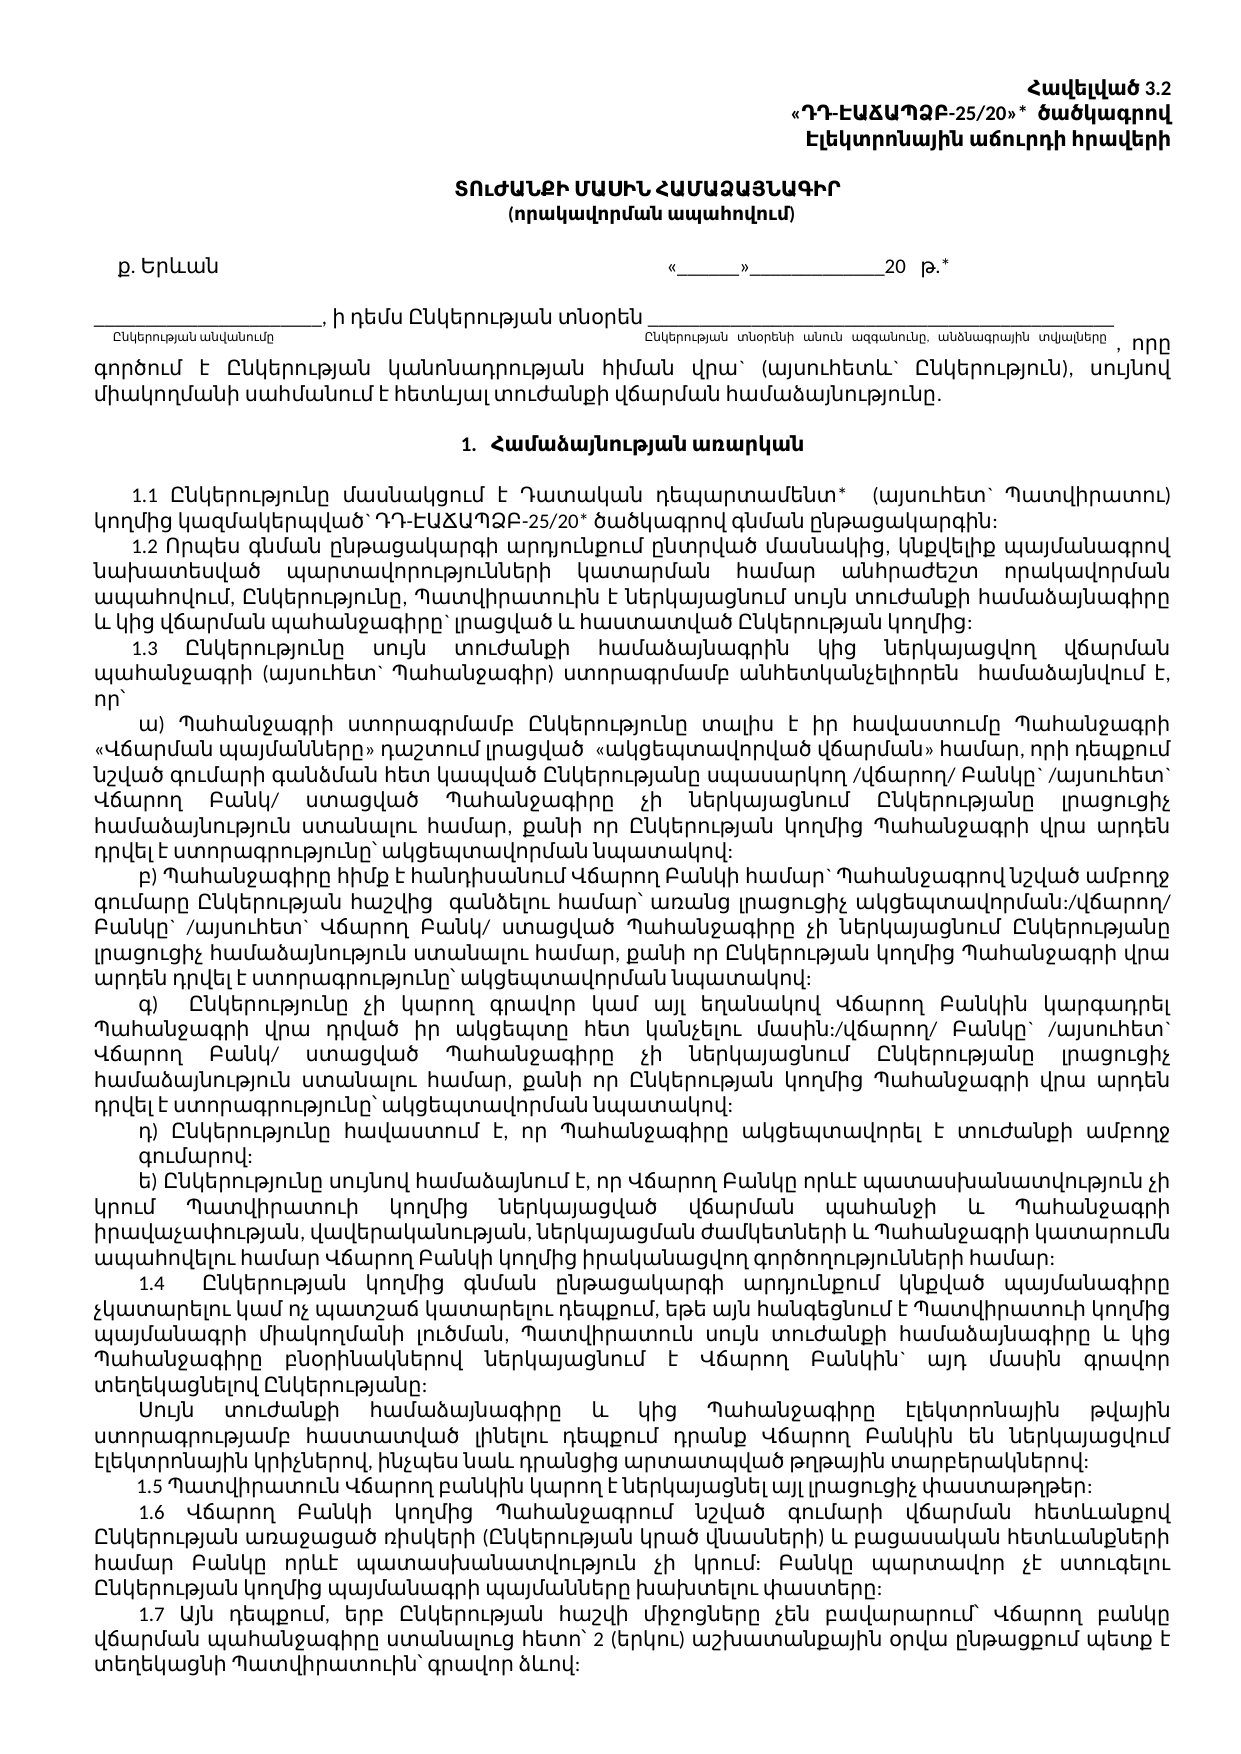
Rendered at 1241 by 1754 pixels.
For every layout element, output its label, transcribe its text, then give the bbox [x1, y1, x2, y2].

text 1.3 Ընկերությունը սույն տուժանքի համաձայնագրին կից ներկայացվող վճարման պահանջագրի (այսուհետ` Պահանջագիր) ստորագրմամբ անհետկանչելիորեն համաձայնվում է, որ՝ [94, 635, 1171, 711]
text ե) Ընկերությունը սույնով համաձայնում է, որ Վճարող Բանկը որևէ պատասխանատվություն չի կրում Պատվիրատուի կողմից ներկայացված վճարման պահանջի և Պահանջագրի իրավաչափության, վավերականության, ներկայացման ժամկետների և Պահանջագրի կատարումն ապահովելու համար Վճարող Բանկի կողմից իրականացվող գործողությունների համար: [94, 1169, 1171, 1270]
text ՏՈւԺԱՆՔԻ ՄԱՍԻՆ ՀԱՄԱՁԱՅՆԱԳԻՐ [94, 177, 1171, 202]
text Հավելված 3.2 [94, 75, 1171, 100]
text 1.5 Պատվիրատուն Վճարող բանկին կարող է ներկայացնել այլ լրացուցիչ փաստաթղթեր: [94, 1474, 1171, 1499]
text 1.6 Վճարող Բանկի կողմից Պահանջագրում նշված գումարի վճարման հետևանքով Ընկերության առաջացած ռիսկերի (Ընկերության կրած վնասների) և բացասական հետևանքների համար Բանկը որևէ պատասխանատվություն չի կրում: Բանկը պարտավոր չէ ստուգելու Ընկերության կողմից պայմանագրի պայմանները խախտելու փաստերը: [94, 1499, 1171, 1601]
text բ) Պահանջագիրը հիմք է հանդիսանում Վճարող Բանկի համար` Պահանջագրով նշված ամբողջ գումարը Ընկերության հաշվից գանձելու համար՝ առանց լրացուցիչ ակցեպտավորման:/վճարող/ Բանկը` /այսուհետ` Վճարող Բանկ/ ստացված Պահանջագիրը չի ներկայացնում Ընկերությանը լրացուցիչ համաձայնություն ստանալու համար, քանի որ Ընկերության կողմից Պահանջագրի վրա արդեն դրվել է ստորագրությունը՝ ակցեպտավորման նպատակով: [94, 864, 1171, 991]
text Սույն տուժանքի համաձայնագիրը և կից Պահանջագիրը էլեկտրոնային թվային ստորագրությամբ հաստատված լինելու դեպքում դրանք Վճարող Բանկին են ներկայացվում էլեկտրոնային կրիչներով, ինչպես նաև դրանցից արտատպված թղթային տարբերակներով: [94, 1397, 1171, 1474]
text Ընկերության անվանումը Ընկերության տնօրենի անուն ազգանունը, անձնագրային տվյալները , որը գործում է Ընկերության կանոնադրության հիման վրա` (այսուհետև` Ընկերություն), սույնով միակողմանի սահմանում է հետևյալ տուժանքի վճարման համաձայնությունը. [94, 330, 1171, 406]
text 1. Համաձայնության առարկան [94, 432, 1171, 457]
text ք. Երևան «______»_____________20 թ.* [94, 254, 1171, 279]
text 1.7 Այն դեպքում, երբ Ընկերության հաշվի միջոցները չեն բավարարում՝ Վճարող բանկը վճարման պահանջագիրը ստանալուց հետո՝ 2 (երկու) աշխատանքային օրվա ընթացքում պետք է տեղեկացնի Պատվիրատուին՝ գրավոր ձևով: [94, 1601, 1171, 1677]
text 1.4 Ընկերության կողմից գնման ընթացակարգի արդյունքում կնքված պայմանագիրը չկատարելու կամ ոչ պատշաճ կատարելու դեպքում, եթե այն հանգեցնում է Պատվիրատուի կողմից պայմանագրի միակողմանի լուծման, Պատվիրատուն սույն տուժանքի համաձայնագիրը և կից Պահանջագիրը բնօրինակներով ներկայացնում է Վճարող Բանկին` այդ մասին գրավոր տեղեկացնելով Ընկերությանը: [94, 1270, 1171, 1397]
text ______________________, ի դեմս Ընկերության տնօրեն _____________________________________________ [94, 304, 1171, 330]
text Էլեկտրոնային աճուրդի հրավերի [94, 126, 1171, 151]
text գ) Ընկերությունը չի կարող գրավոր կամ այլ եղանակով Վճարող Բանկին կարգադրել Պահանջագրի վրա դրված իր ակցեպտը հետ կանչելու մասին:/վճարող/ Բանկը` /այսուհետ` Վճարող Բանկ/ ստացված Պահանջագիրը չի ներկայացնում Ընկերությանը լրացուցիչ համաձայնություն ստանալու համար, քանի որ Ընկերության կողմից Պահանջագրի վրա արդեն դրվել է ստորագրությունը՝ ակցեպտավորման նպատակով: [94, 991, 1171, 1118]
text «ԴԴ-ԷԱՃԱՊՁԲ-25/20»* ծածկագրով [94, 100, 1171, 126]
text դ) Ընկերությունը հավաստում է, որ Պահանջագիրը ակցեպտավորել է տուժանքի ամբողջ գումարով: [138, 1118, 1171, 1169]
text 1.2 Որպես գնման ընթացակարգի արդյունքում ընտրված մասնակից, կնքվելիք պայմանագրով նախատեսված պարտավորությունների կատարման համար անհրաժեշտ որակավորման ապահովում, Ընկերությունը, Պատվիրատուին է ներկայացնում սույն տուժանքի համաձայնագիրը և կից վճարման պահանջագիրը` լրացված և հաստատված Ընկերության կողմից: [94, 533, 1171, 635]
text 1.1 Ընկերությունը մասնակցում է Դատական դեպարտամենտ* (այսուհետ` Պատվիրատու) կողմից կազմակերպված` ԴԴ-ԷԱՃԱՊՁԲ-25/20* ծածկագրով գնման ընթացակարգին: [94, 482, 1171, 533]
text (որակավորման ապահովում) [94, 202, 1171, 225]
text ա) Պահանջագրի ստորագրմամբ Ընկերությունը տալիս է իր հավաստումը Պահանջագրի «Վճարման պայմանները» դաշտում լրացված «ակցեպտավորված վճարման» համար, որի դեպքում նշված գումարի գանձման հետ կապված Ընկերությանը սպասարկող /վճարող/ Բանկը` /այսուհետ` Վճարող Բանկ/ ստացված Պահանջագիրը չի ներկայացնում Ընկերությանը լրացուցիչ համաձայնություն ստանալու համար, քանի որ Ընկերության կողմից Պահանջագրի վրա արդեն դրվել է ստորագրությունը՝ ակցեպտավորման նպատակով: [94, 711, 1171, 864]
